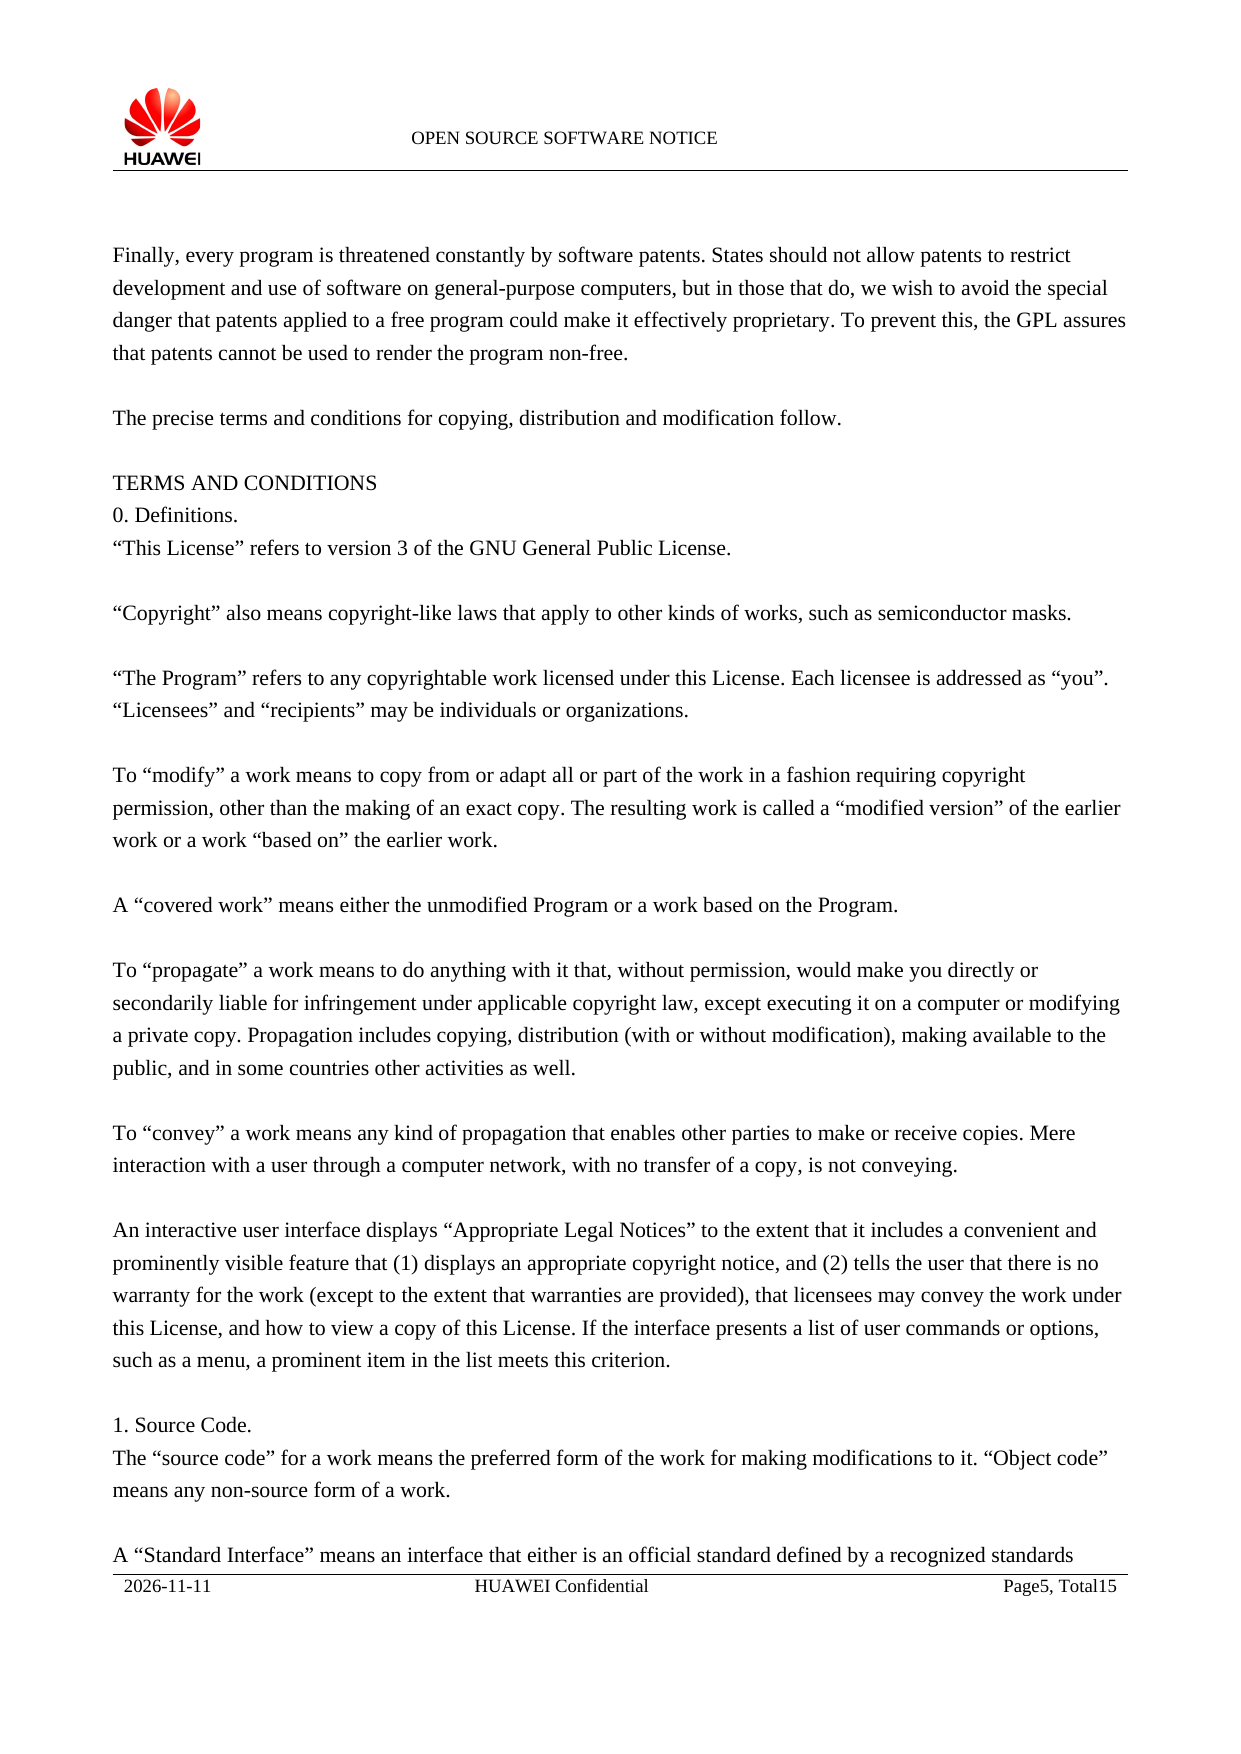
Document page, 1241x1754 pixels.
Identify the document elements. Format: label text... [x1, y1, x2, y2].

picture [124, 88, 201, 165]
